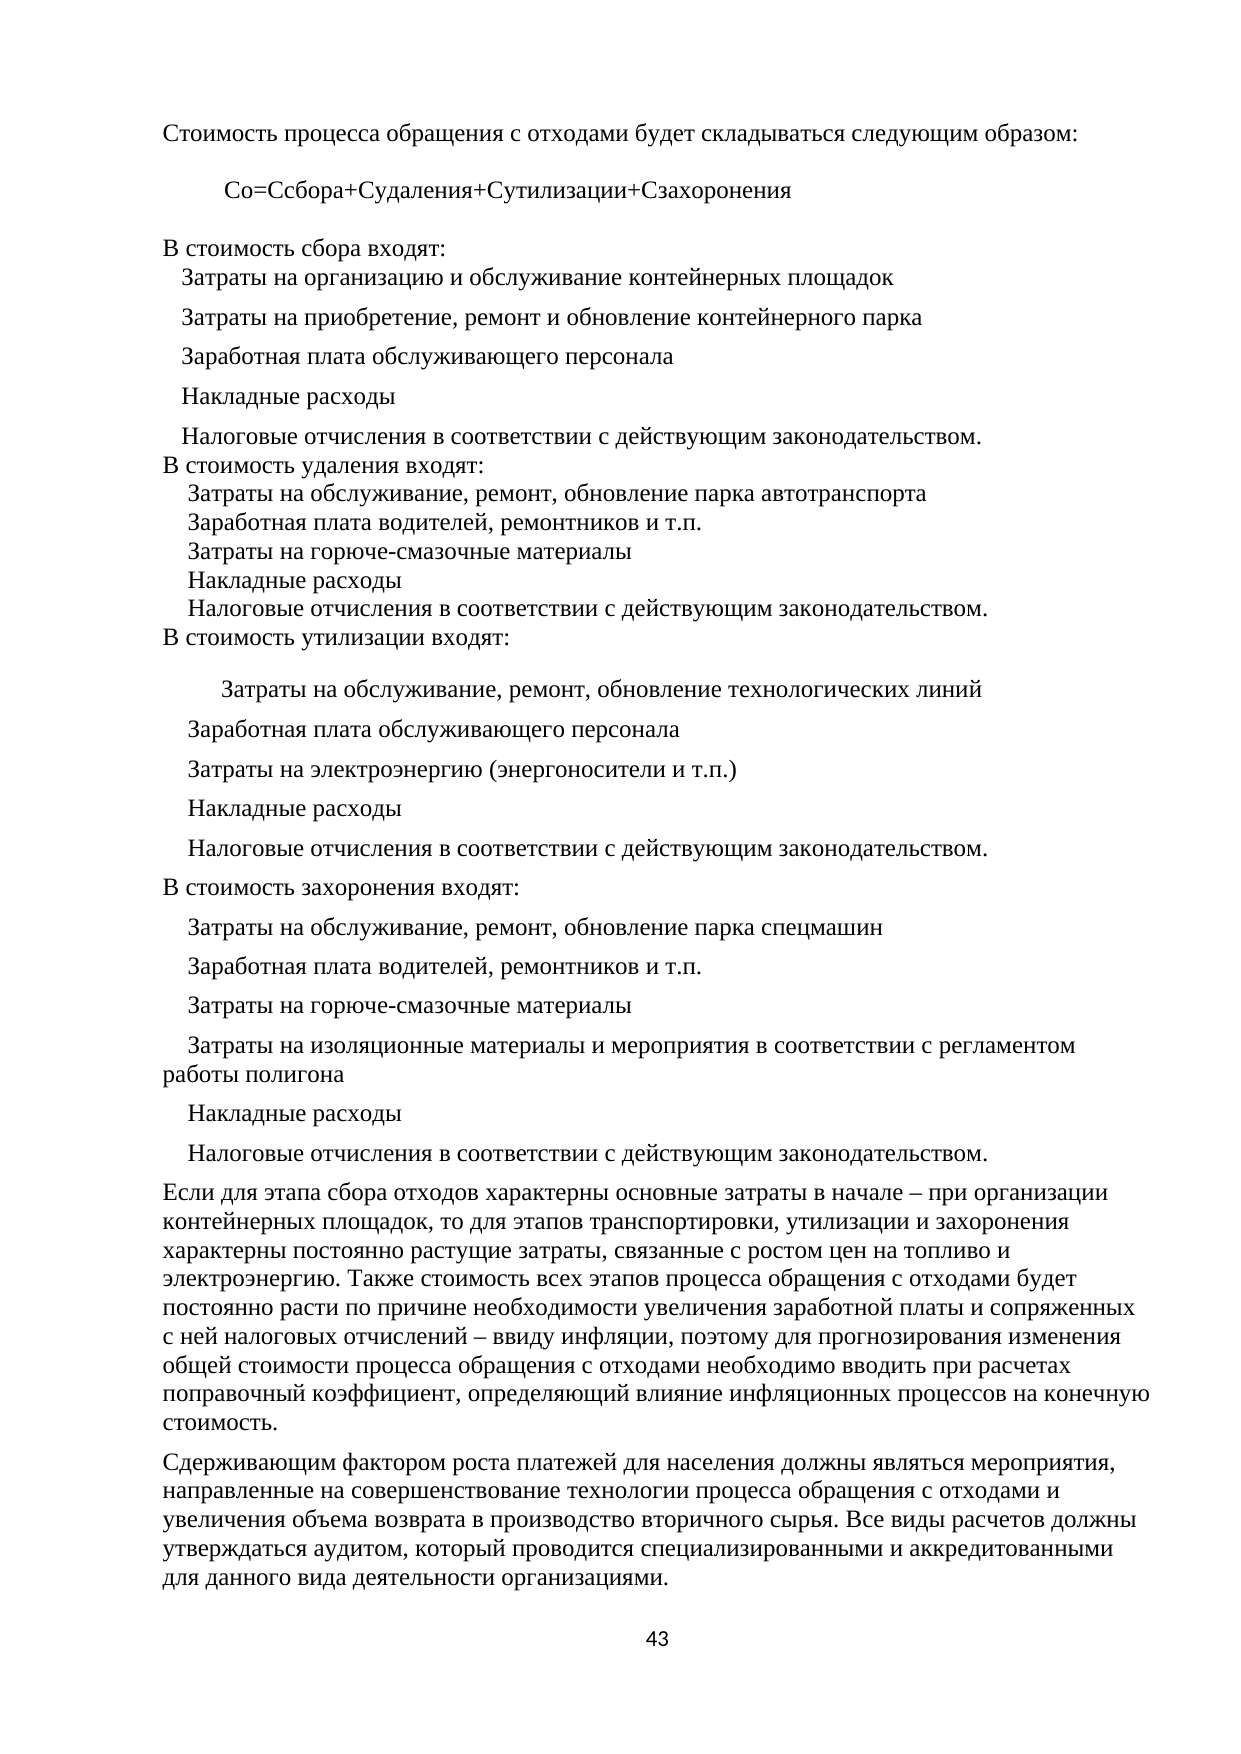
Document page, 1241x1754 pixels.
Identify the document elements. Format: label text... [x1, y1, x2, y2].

text Затраты на обслуживание, ремонт, обновление парка спецмашин [162, 912, 1152, 940]
text Заработная плата водителей, ремонтников и т.п. [162, 507, 1152, 536]
text Затраты на горюче-смазочные материалы [162, 536, 1152, 565]
text Сдерживающим фактором роста платежей для населения должны являться мероприятия, направленные на совершенствование технологии процесса обращения с отходами и увеличения объема возврата в производство вторичного сырья. Все виды расчетов должны утверждаться аудитом, который проводится специализированными и аккредитованными для данного вида деятельности организациями. [162, 1447, 1152, 1590]
text Затраты на обслуживание, ремонт, обновление технологических линий [162, 674, 1152, 703]
text В стоимость захоронения входят: [162, 872, 1152, 901]
text Заработная плата обслуживающего персонала [162, 341, 1152, 370]
text Налоговые отчисления в соответствии с действующим законодательством. [162, 593, 1152, 622]
text Затраты на горюче-смазочные материалы [162, 991, 1152, 1019]
text Стоимость процесса обращения с отходами будет складываться следующим образом: [162, 118, 1152, 147]
text Затраты на электроэнергию (энергоносители и т.п.) [162, 754, 1152, 782]
text Затраты на приобретение, ремонт и обновление контейнерного парка [162, 302, 1152, 330]
text Затраты на изоляционные материалы и мероприятия в соответствии с регламентом работы полигона [162, 1030, 1152, 1087]
text Заработная плата обслуживающего персонала [162, 714, 1152, 743]
text Накладные расходы [162, 381, 1152, 410]
text Затраты на организацию и обслуживание контейнерных площадок [162, 262, 1152, 291]
text Если для этапа сбора отходов характерны основные затраты в начале – при организации контейнерных площадок, то для этапов транспортировки, утилизации и захоронения характерны постоянно растущие затраты, связанные с ростом цен на топливо и электроэнергию. Также стоимость всех этапов процесса обращения с отходами будет постоянно расти по причине необходимости увеличения заработной платы и сопряженных с ней налоговых отчислений – ввиду инфляции, поэтому для прогнозирования изменения общей стоимости процесса обращения с отходами необходимо вводить при расчетах поправочный коэффициент, определяющий влияние инфляционных процессов на конечную стоимость. [162, 1177, 1152, 1436]
text Со=Ссбора+Судаления+Сутилизации+Сзахоронения [224, 176, 1152, 204]
text В стоимость удаления входят: [162, 450, 1152, 478]
text Накладные расходы [162, 1098, 1152, 1127]
text Налоговые отчисления в соответствии с действующим законодательством. [162, 421, 1152, 450]
text Затраты на обслуживание, ремонт, обновление парка автотранспорта [162, 478, 1152, 507]
text Заработная плата водителей, ремонтников и т.п. [162, 951, 1152, 980]
text Налоговые отчисления в соответствии с действующим законодательством. [162, 833, 1152, 861]
text Налоговые отчисления в соответствии с действующим законодательством. [162, 1138, 1152, 1166]
text В стоимость утилизации входят: [162, 622, 1152, 651]
text В стоимость сбора входят: [162, 233, 1152, 262]
text Накладные расходы [162, 565, 1152, 593]
text Накладные расходы [162, 793, 1152, 822]
